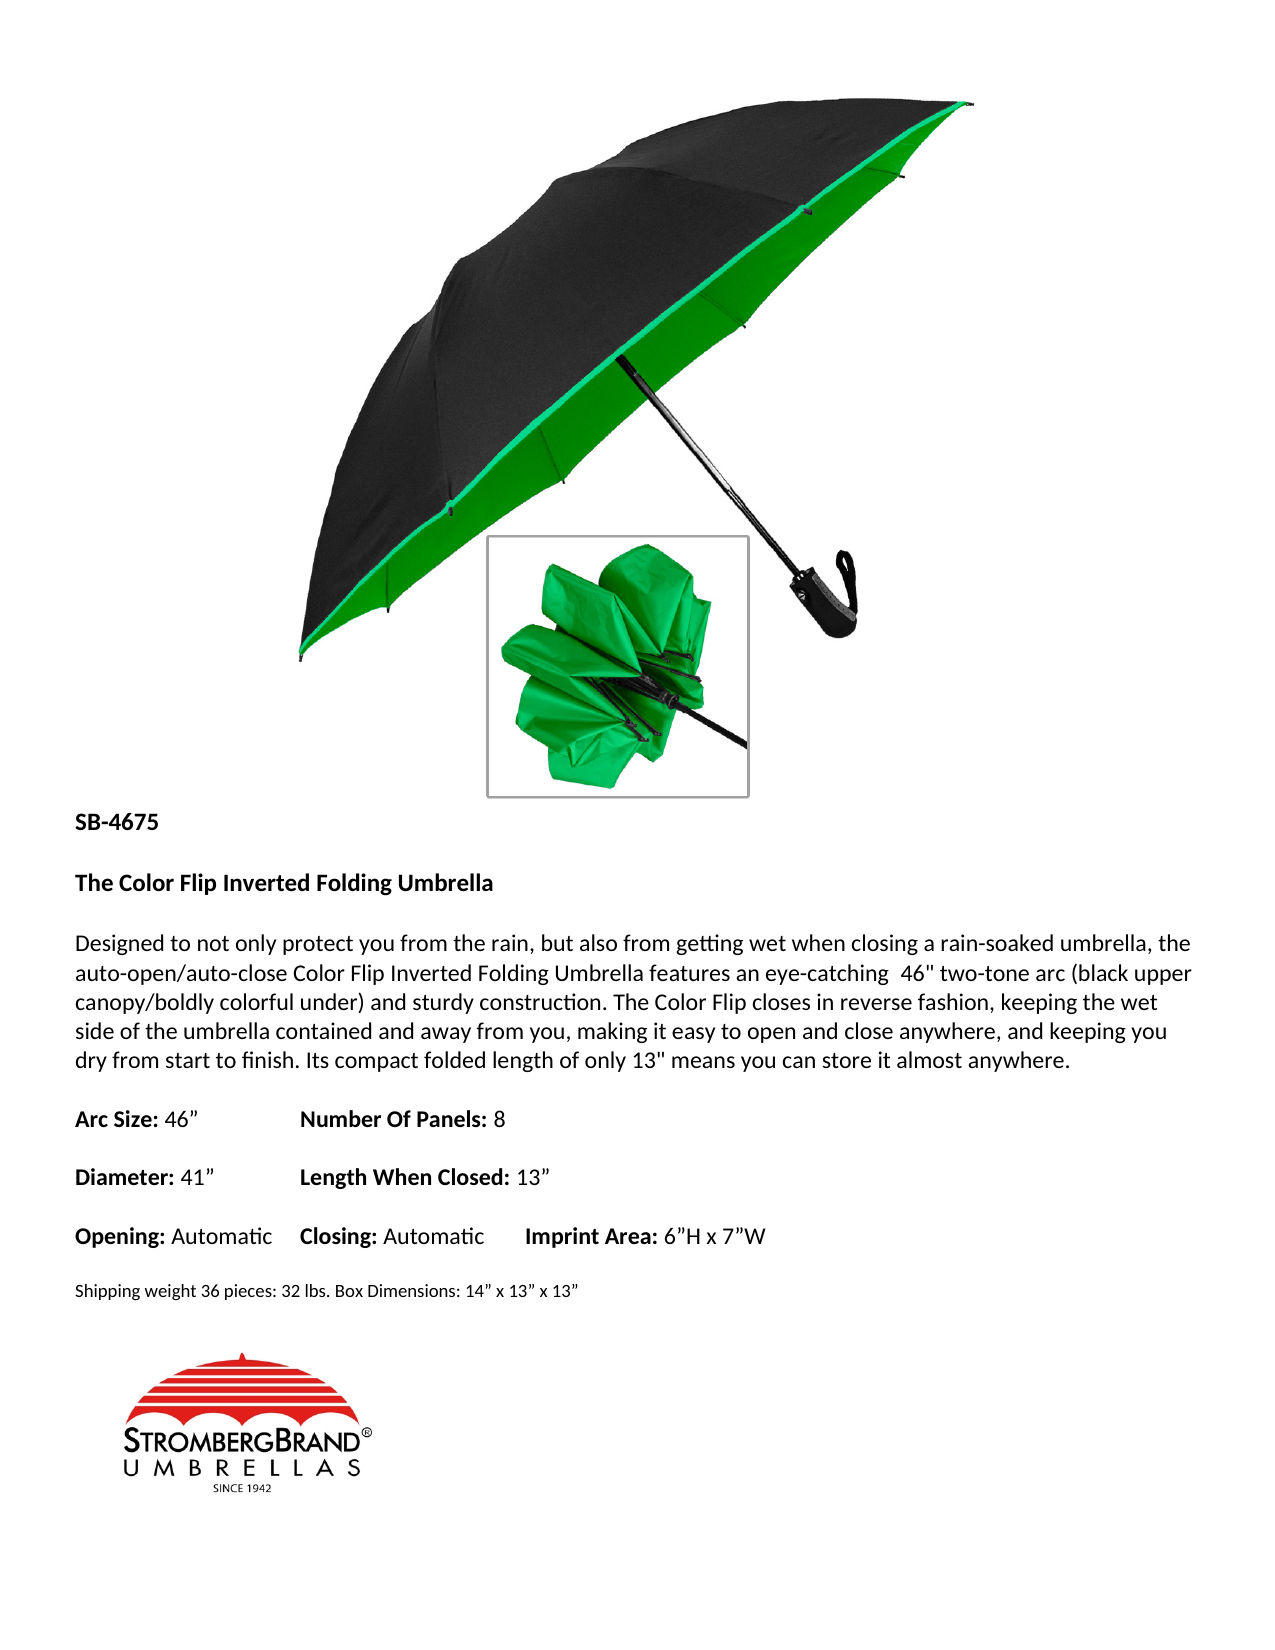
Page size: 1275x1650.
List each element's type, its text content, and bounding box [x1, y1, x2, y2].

text The Color Flip Inverted Folding Umbrella [75, 867, 1200, 898]
text Shipping weight 36 pieces: 32 lbs. Box Dimensions: 14” x 13” x 13” [75, 1279, 1200, 1302]
text Designed to not only protect you from the rain, but also from getting wet when closing a rain-soaked umbrella, the auto-open/auto-close Color Flip Inverted Folding Umbrella features an eye-catching 46" two-tone arc (black upper canopy/boldly colorful under) and sturdy construction. The Color Flip closes in reverse fashion, keeping the wet side of the umbrella contained and away from you, making it easy to open and close anywhere, and keeping you dry from start to finish. Its compact folded length of only 13" means you can store it almost anywhere. [75, 928, 1200, 1075]
picture [271, 75, 1004, 807]
text Opening: Automatic Closing: Automatic Imprint Area: 6”H x 7”W [75, 1221, 1200, 1250]
text Arc Size: 46” Number Of Panels: 8 [75, 1104, 1200, 1133]
text Diameter: 41” Length When Closed: 13” [75, 1162, 1200, 1192]
text SB-4675 [75, 806, 1200, 837]
picture [75, 1302, 418, 1568]
